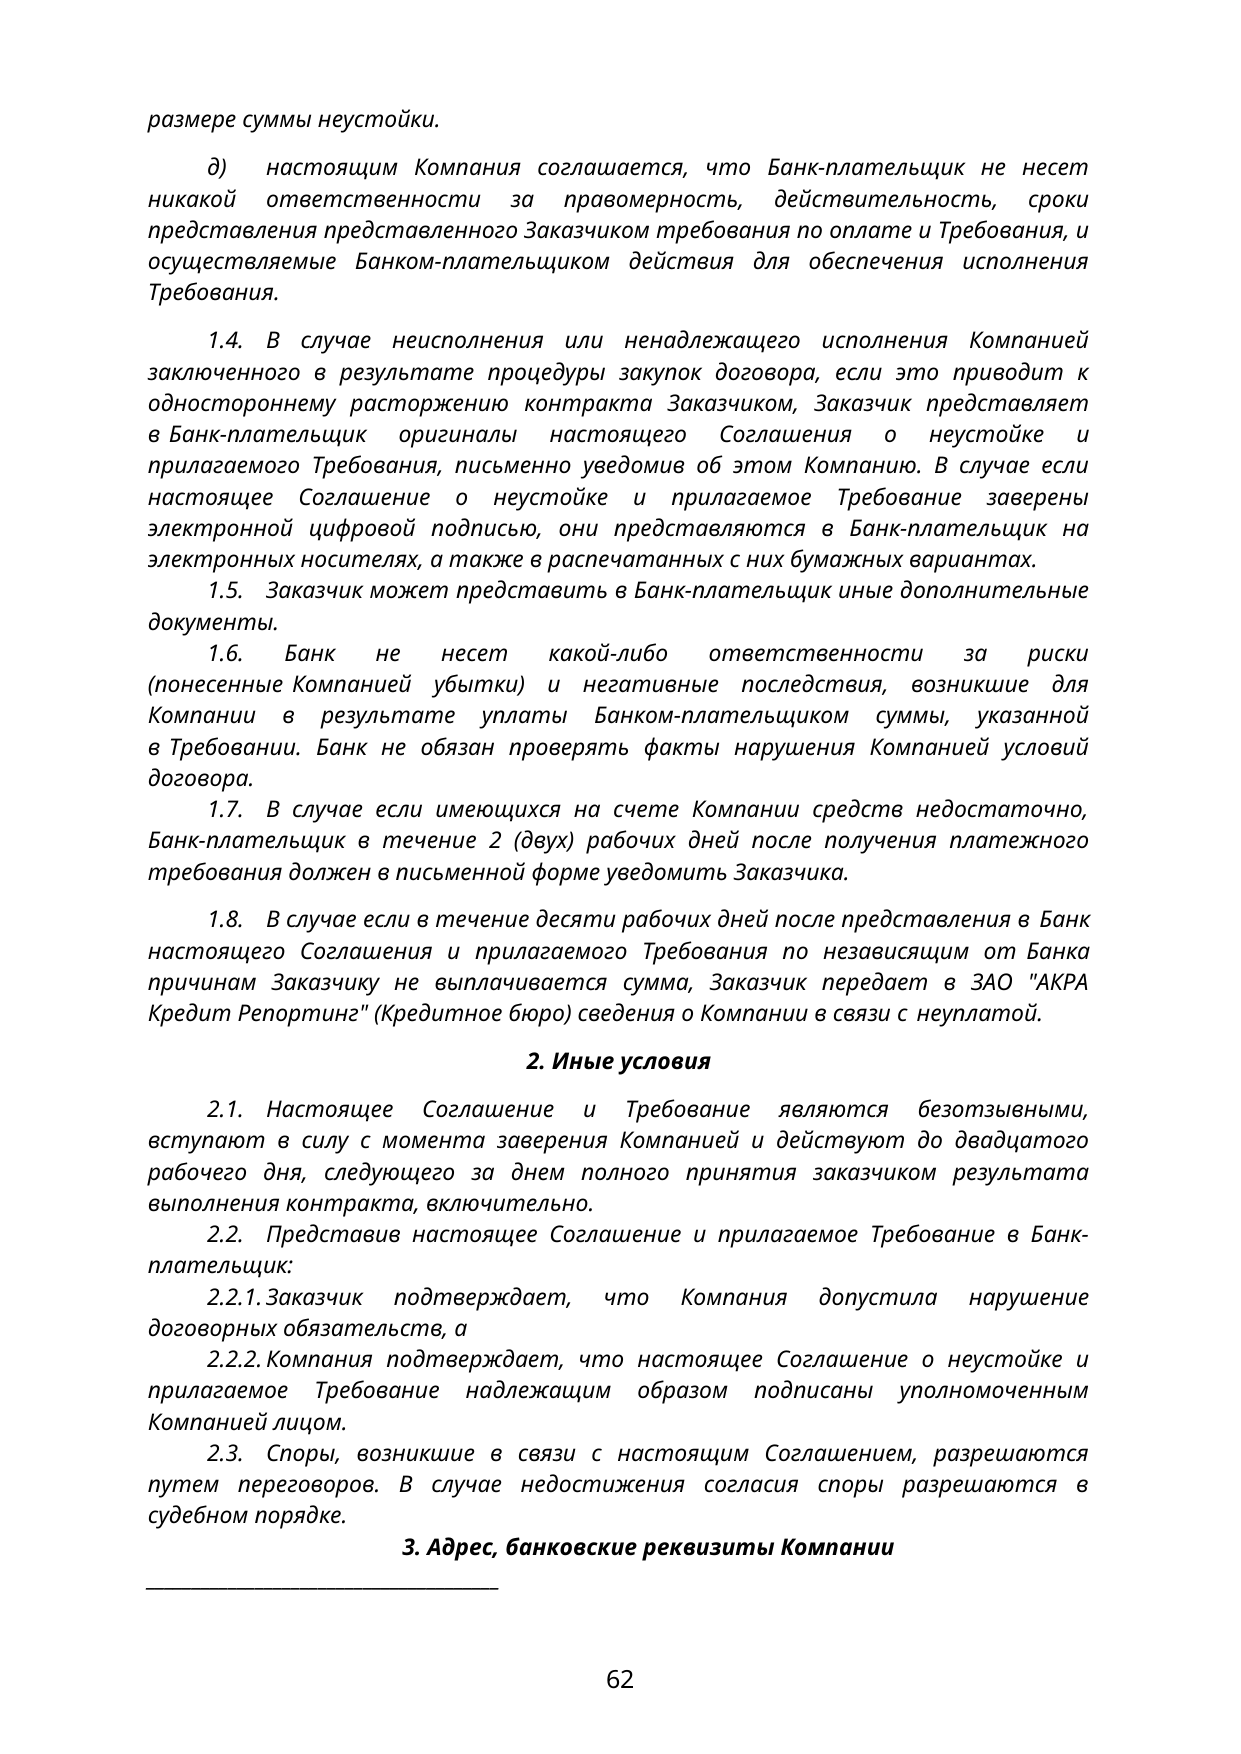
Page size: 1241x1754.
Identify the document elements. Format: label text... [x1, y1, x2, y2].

text 1.5. Заказчик может представить в Банк-плательщик иные дополнительные документы. [148, 574, 1092, 637]
text 2. Иные условия [148, 1045, 1092, 1076]
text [148, 1562, 1092, 1593]
text 2.2. Представив настоящее Соглашение и прилагаемое Требование в Банк-плательщик: [148, 1218, 1092, 1281]
text 2.2.2. Компания подтверждает, что настоящее Соглашение о неустойке и прилагаемое Требование надлежащим образом подписаны уполномоченным Компанией лицом. [148, 1343, 1092, 1437]
text 1.4. В случае неисполнения или ненадлежащего исполнения Компанией заключенного в результате процедуры закупок договора, если это приводит к одностороннему расторжению контракта Заказчиком, Заказчик представляет в Банк-плательщик оригиналы настоящего Соглашения о неустойке и прилагаемого Требования, письменно уведомив об этом Компанию. В случае если настоящее Соглашение о неустойке и прилагаемое Требование заверены электронной цифровой подписью, они представляются в Банк-плательщик на электронных носителях, а также в распечатанных с них бумажных вариантах. [148, 324, 1092, 574]
text д) настоящим Компания соглашается, что Банк-плательщик не несет никакой ответственности за правомерность, действительность, сроки представления представленного Заказчиком требования по оплате и Требования, и осуществляемые Банком-плательщиком действия для обеспечения исполнения Требования. [148, 151, 1092, 308]
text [148, 103, 1092, 135]
text 2.1. Настоящее Соглашение и Требование являются безотзывными, вступают в силу с момента заверения Компанией и действуют до двадцатого рабочего дня, следующего за днем полного принятия заказчиком результата выполнения контракта, включительно. [148, 1093, 1092, 1218]
text 3. Адрес, банковские реквизиты Компании [148, 1531, 1092, 1562]
text 1.8. В случае если в течение десяти рабочих дней после представления в Банк настоящего Соглашения и прилагаемого Требования по независящим от Банка причинам Заказчику не выплачивается сумма, Заказчик передает в ЗАО "АКРА Кредит Репортинг" (Кредитное бюро) сведения о Компании в связи с неуплатой. [148, 903, 1092, 1028]
text 2.2.1. Заказчик подтверждает, что Компания допустила нарушение договорных обязательств, а [148, 1281, 1092, 1343]
text 1.6. Банк не несет какой-либо ответственности за риски (понесенные Компанией убытки) и негативные последствия, возникшие для Компании в результате уплаты Банком-плательщиком суммы, указанной в Требовании. Банк не обязан проверять факты нарушения Компанией условий договора. [148, 637, 1092, 793]
text 2.3. Споры, возникшие в связи с настоящим Соглашением, разрешаются путем переговоров. В случае недостижения согласия споры разрешаются в судебном порядке. [148, 1437, 1092, 1531]
text 1.7. В случае если имеющихся на счете Компании средств недостаточно, Банк-плательщик в течение 2 (двух) рабочих дней после получения платежного требования должен в письменной форме уведомить Заказчика. [148, 793, 1092, 887]
